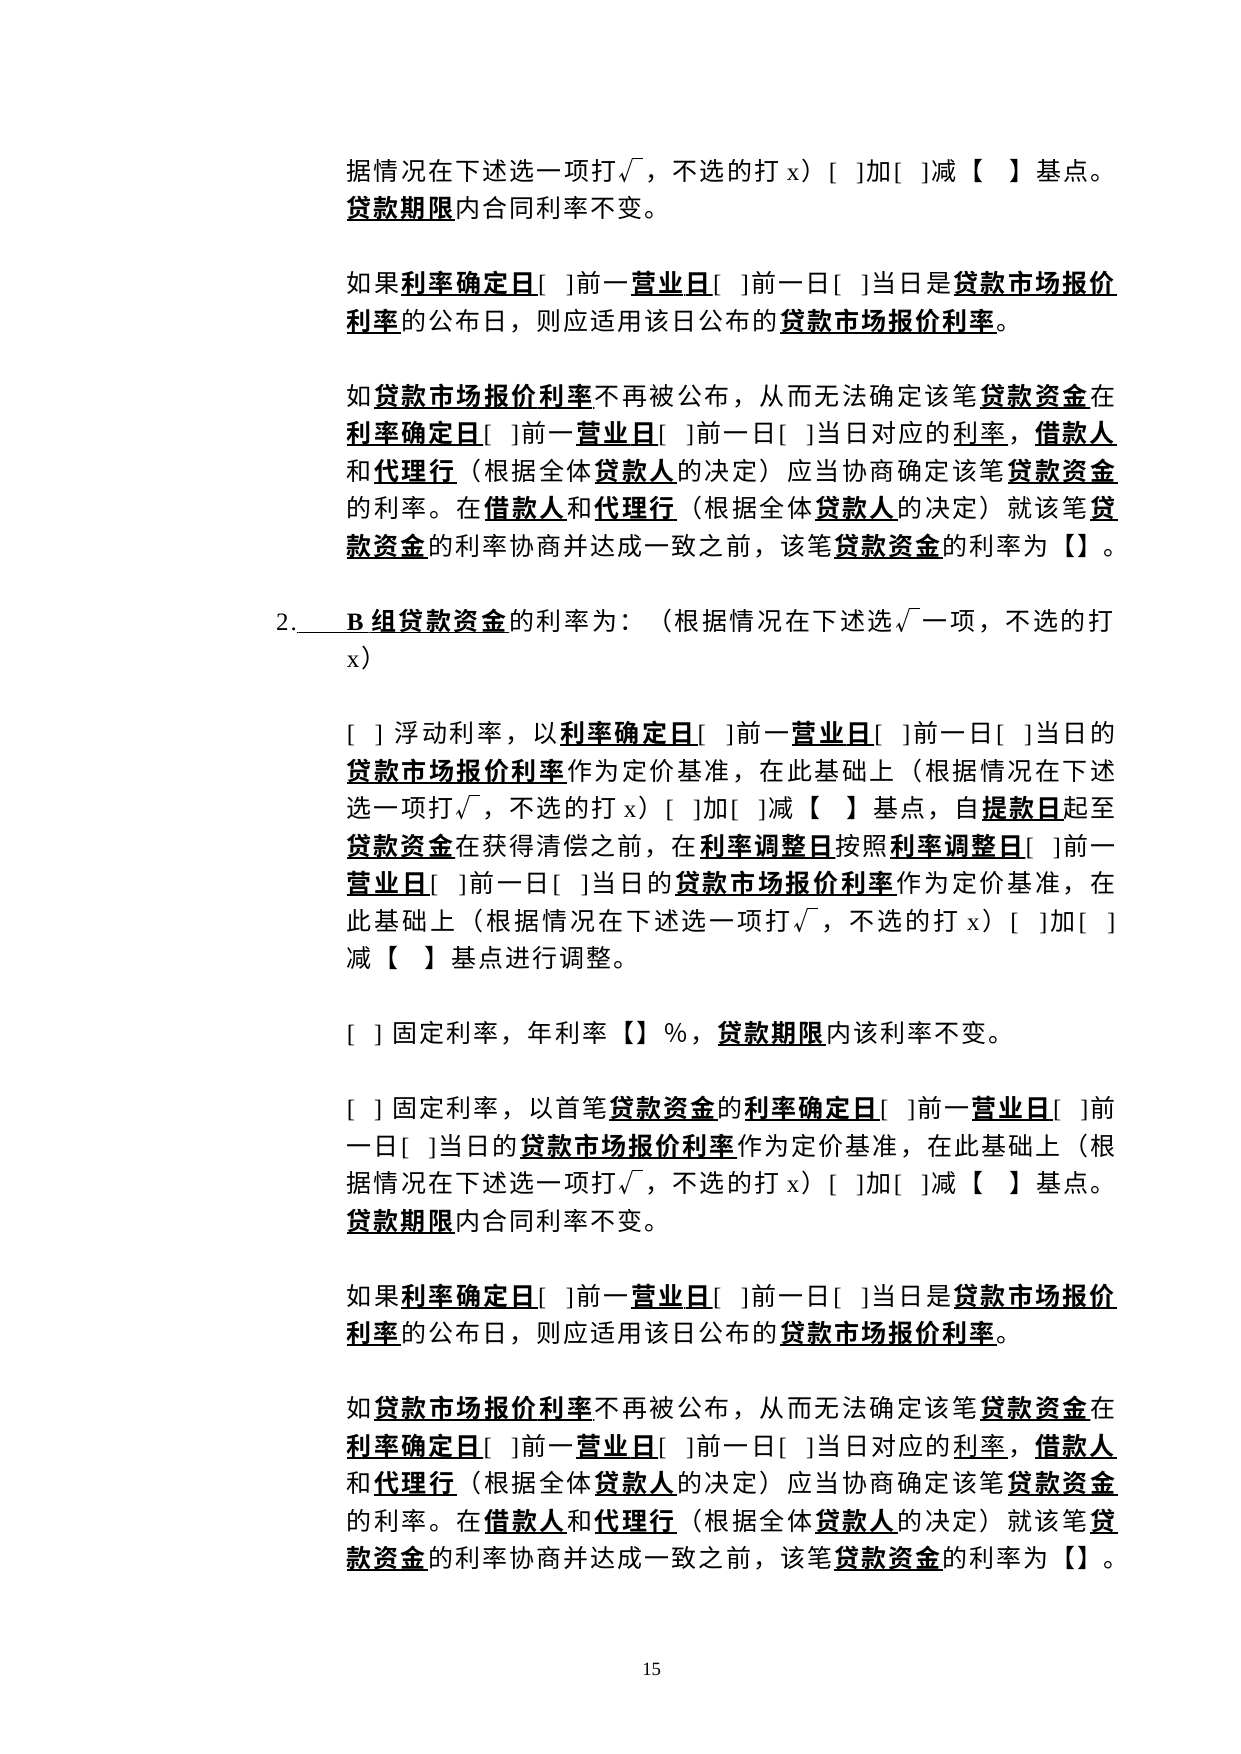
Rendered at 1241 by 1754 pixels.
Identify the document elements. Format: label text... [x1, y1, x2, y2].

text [347, 150, 1116, 225]
text 如贷款市场报价利率不再被公布，从而无法确定该笔贷款资金在利率确定日[ ]前一营业日[ ]前一日[ ]当日对应的利率，借款人和代理行（根据全体贷款人的决定）应当协商确定该笔贷款资金的利率。在借款人和代理行（根据全体贷款人的决定）就该笔贷款资金的利率协商并达成一致之前，该笔贷款资金的利率为【】。 [347, 1387, 1116, 1575]
text [ ] 固定利率，以首笔贷款资金的利率确定日[ ]前一营业日[ ]前一日[ ]当日的贷款市场报价利率作为定价基准，在此基础上（根据情况在下述选一项打√，不选的打x）[ ]加[ ]减【 】基点。贷款期限内合同利率不变。 [347, 1087, 1116, 1237]
text 如果利率确定日[ ]前一营业日[ ]前一日[ ]当日是贷款市场报价利率的公布日，则应适用该日公布的贷款市场报价利率。 [347, 1275, 1116, 1350]
text [ ] 浮动利率，以利率确定日[ ]前一营业日[ ]前一日[ ]当日的贷款市场报价利率作为定价基准，在此基础上（根据情况在下述选一项打√，不选的打x）[ ]加[ ]减【 】基点，自提款日起至贷款资金在获得清偿之前，在利率调整日按照利率调整日[ ]前一营业日[ ]前一日[ ]当日的贷款市场报价利率作为定价基准，在此基础上（根据情况在下述选一项打√，不选的打x）[ ]加[ ]减【 】基点进行调整。 [347, 712, 1116, 975]
text 如贷款市场报价利率不再被公布，从而无法确定该笔贷款资金在利率确定日[ ]前一营业日[ ]前一日[ ]当日对应的利率，借款人和代理行（根据全体贷款人的决定）应当协商确定该笔贷款资金的利率。在借款人和代理行（根据全体贷款人的决定）就该笔贷款资金的利率协商并达成一致之前，该笔贷款资金的利率为【】。 [347, 375, 1116, 562]
text [ ] 固定利率，年利率【】％，贷款期限内该利率不变。 [347, 1012, 1116, 1050]
text 如果利率确定日[ ]前一营业日[ ]前一日[ ]当日是贷款市场报价利率的公布日，则应适用该日公布的贷款市场报价利率。 [347, 262, 1116, 337]
list B组贷款资金的利率为：（根据情况在下述选√一项，不选的打x） [276, 600, 1116, 675]
